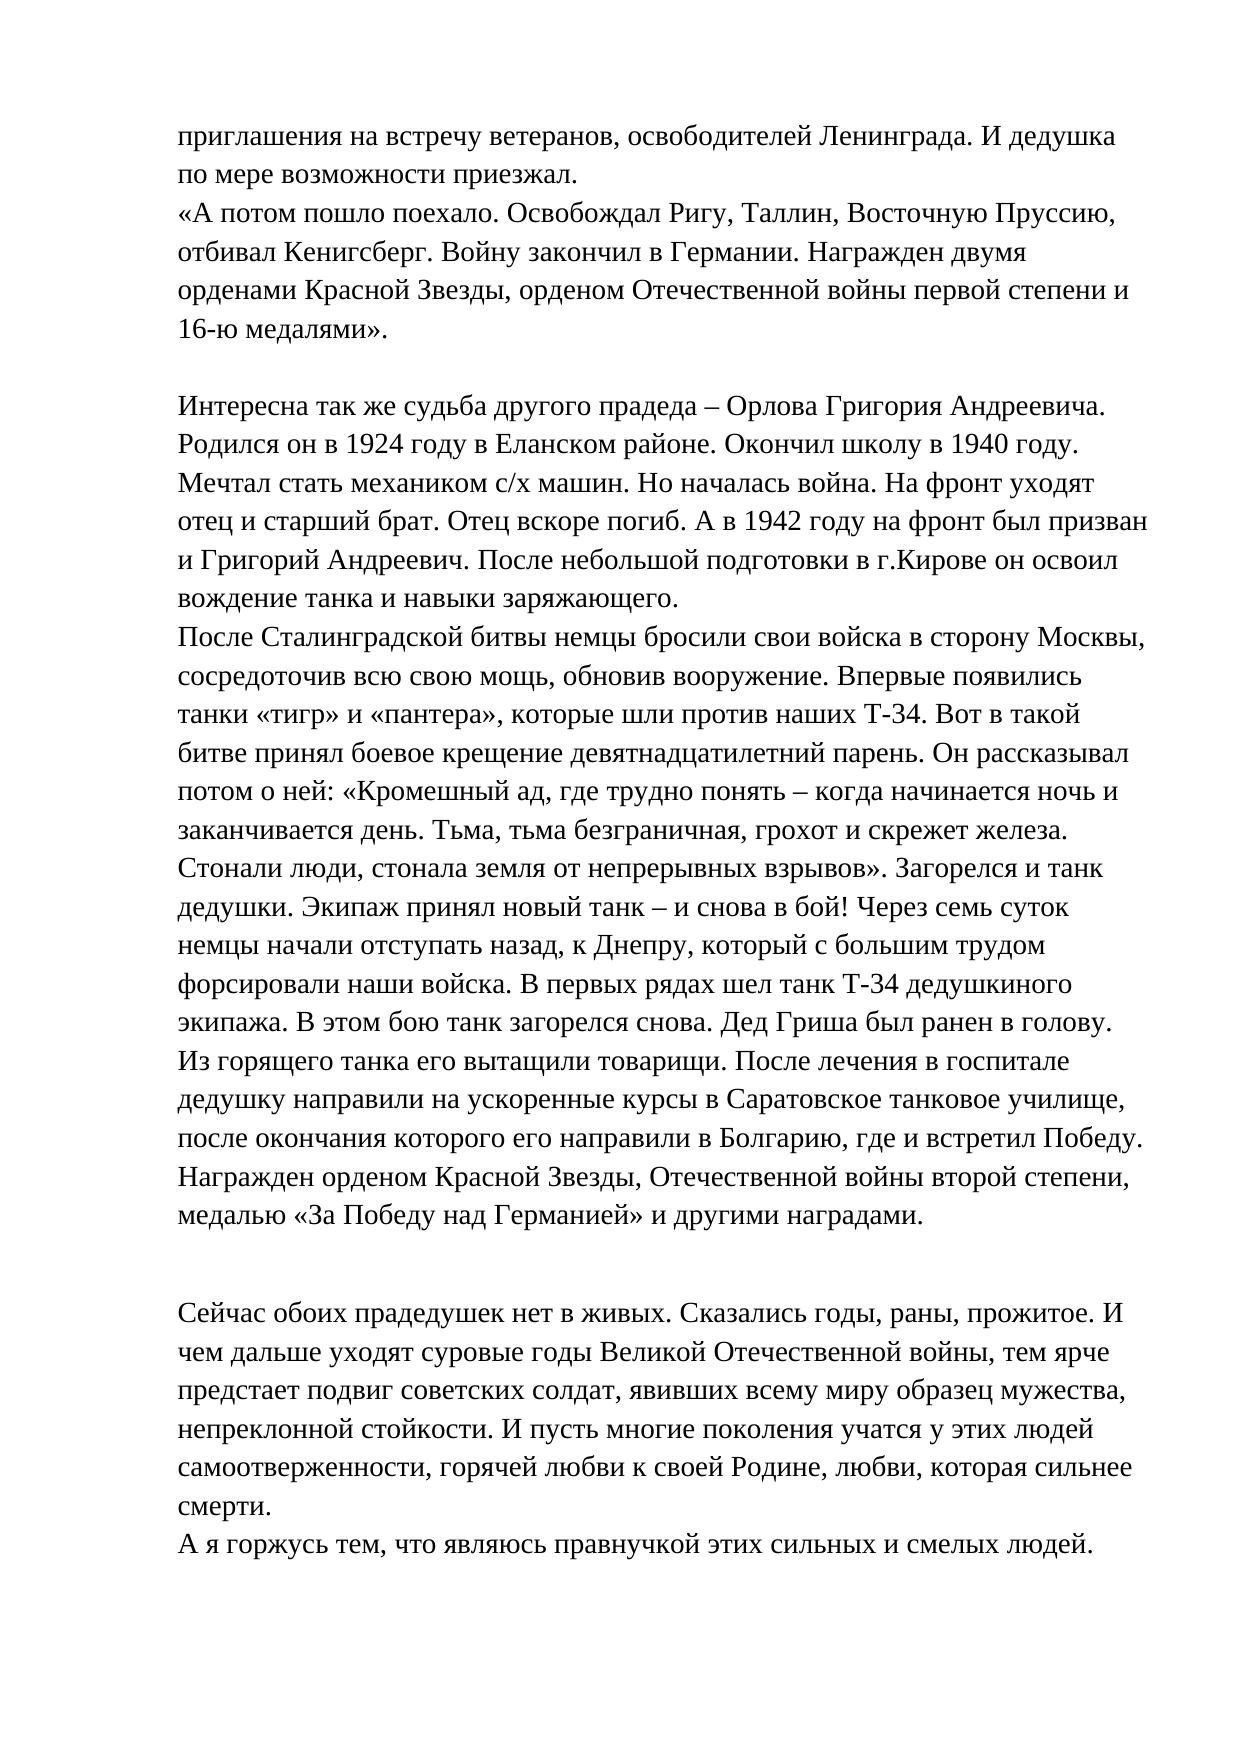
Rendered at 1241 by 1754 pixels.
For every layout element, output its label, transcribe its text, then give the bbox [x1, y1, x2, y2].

text Сейчас обоих прадедушек нет в живых. Сказались годы, раны, прожитое. И чем дальше уходят суровые годы Великой Отечественной войны, тем ярче предстает подвиг советских солдат, явивших всему миру образец мужества, непреклонной стойкости. И пусть многие поколения учатся у этих людей самоотверженности, горячей любви к своей Родине, любви, которая сильнее смерти. А я горжусь тем, что являюсь правнучкой этих сильных и смелых людей. [177, 1257, 1152, 1560]
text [177, 118, 1152, 1231]
